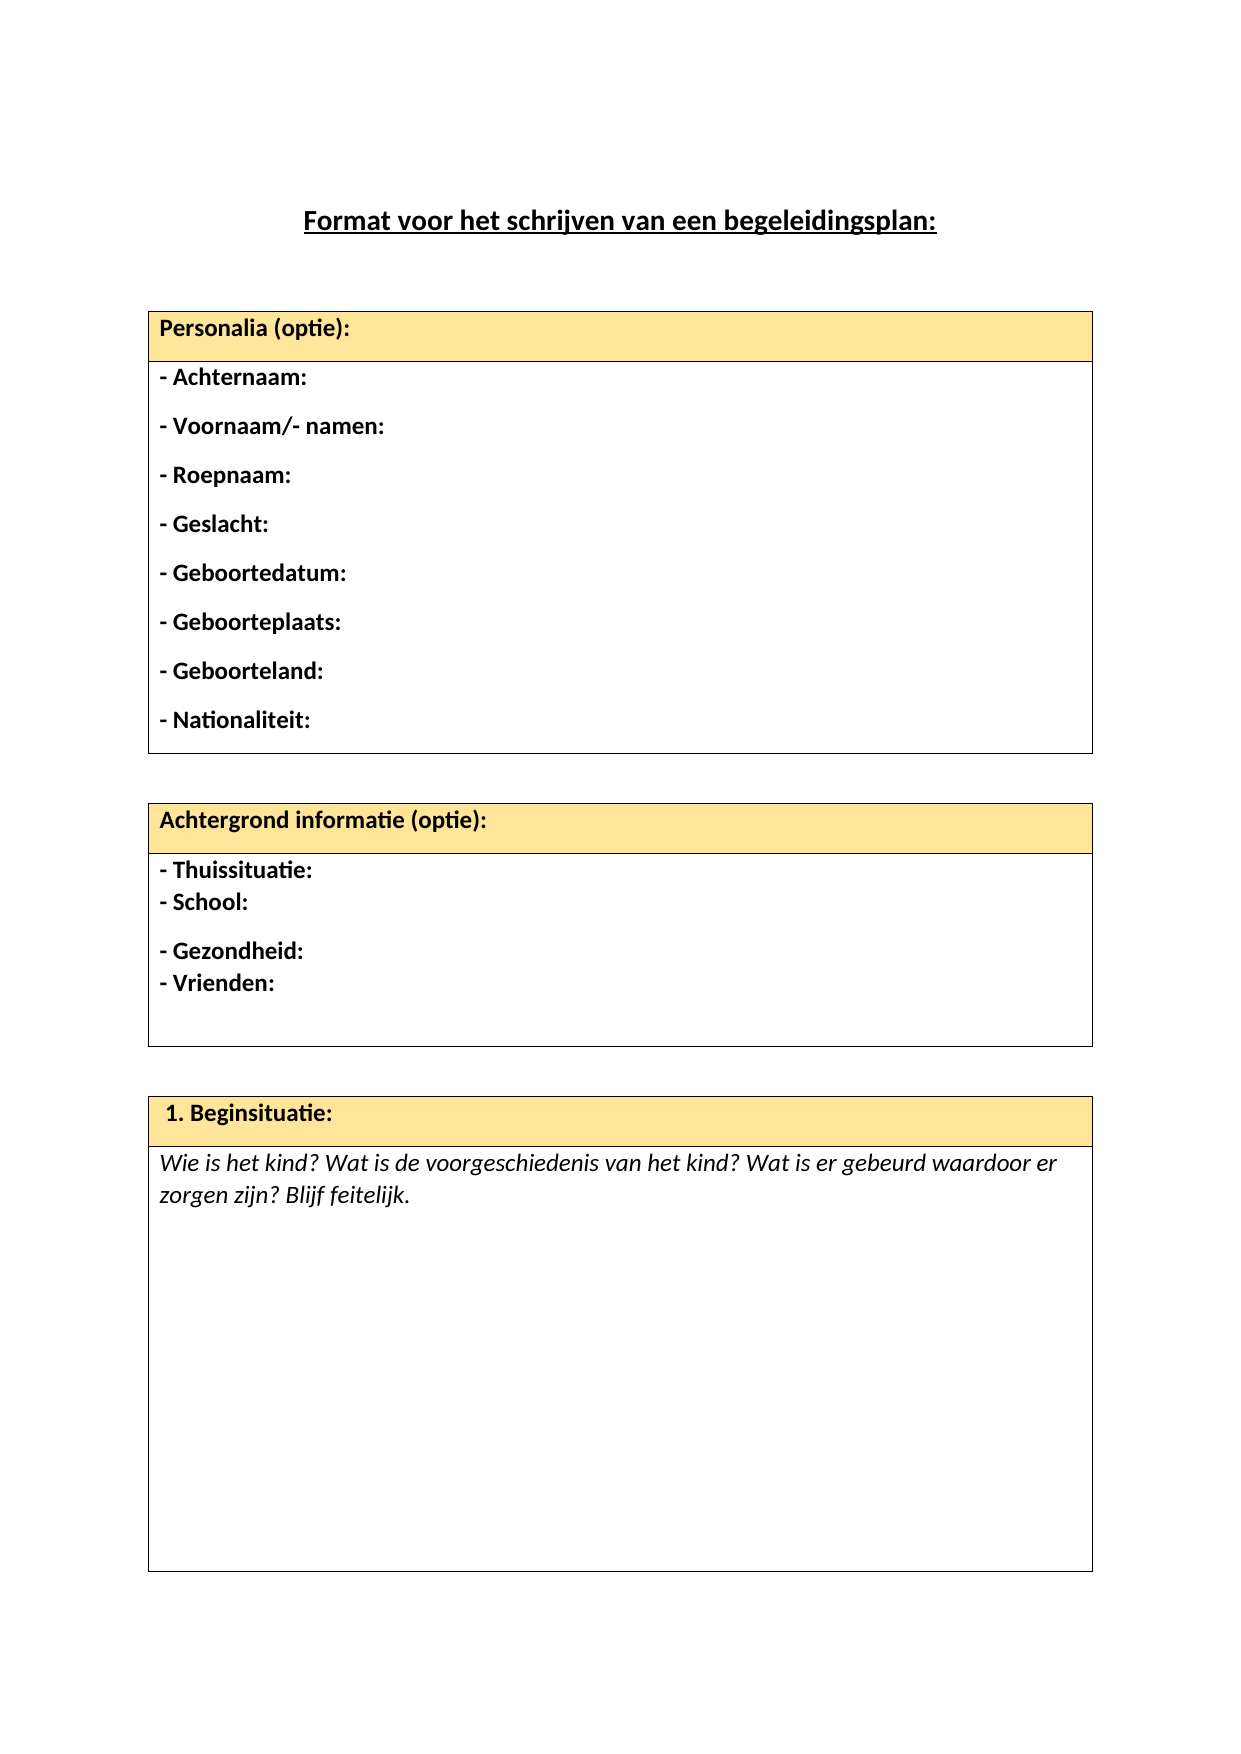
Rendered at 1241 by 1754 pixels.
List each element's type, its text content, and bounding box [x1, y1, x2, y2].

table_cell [149, 1147, 1092, 1571]
table_header 1. Beginsituatie: [149, 1097, 1092, 1146]
table_header Personalia (optie): [149, 312, 1092, 361]
table_cell - Thuissituatie: - School: - Gezondheid: - Vrienden: [149, 854, 1092, 1046]
table_cell - Achternaam: - Voornaam/- namen: - Roepnaam: - Geslacht: - Geboortedatum: - Geboorteplaats: - Geboorteland: - Nationaliteit: [149, 362, 1092, 753]
text Format voor het schrijven van een begeleidingsplan: [148, 202, 1093, 238]
table_header Achtergrond informatie (optie): [149, 804, 1092, 853]
